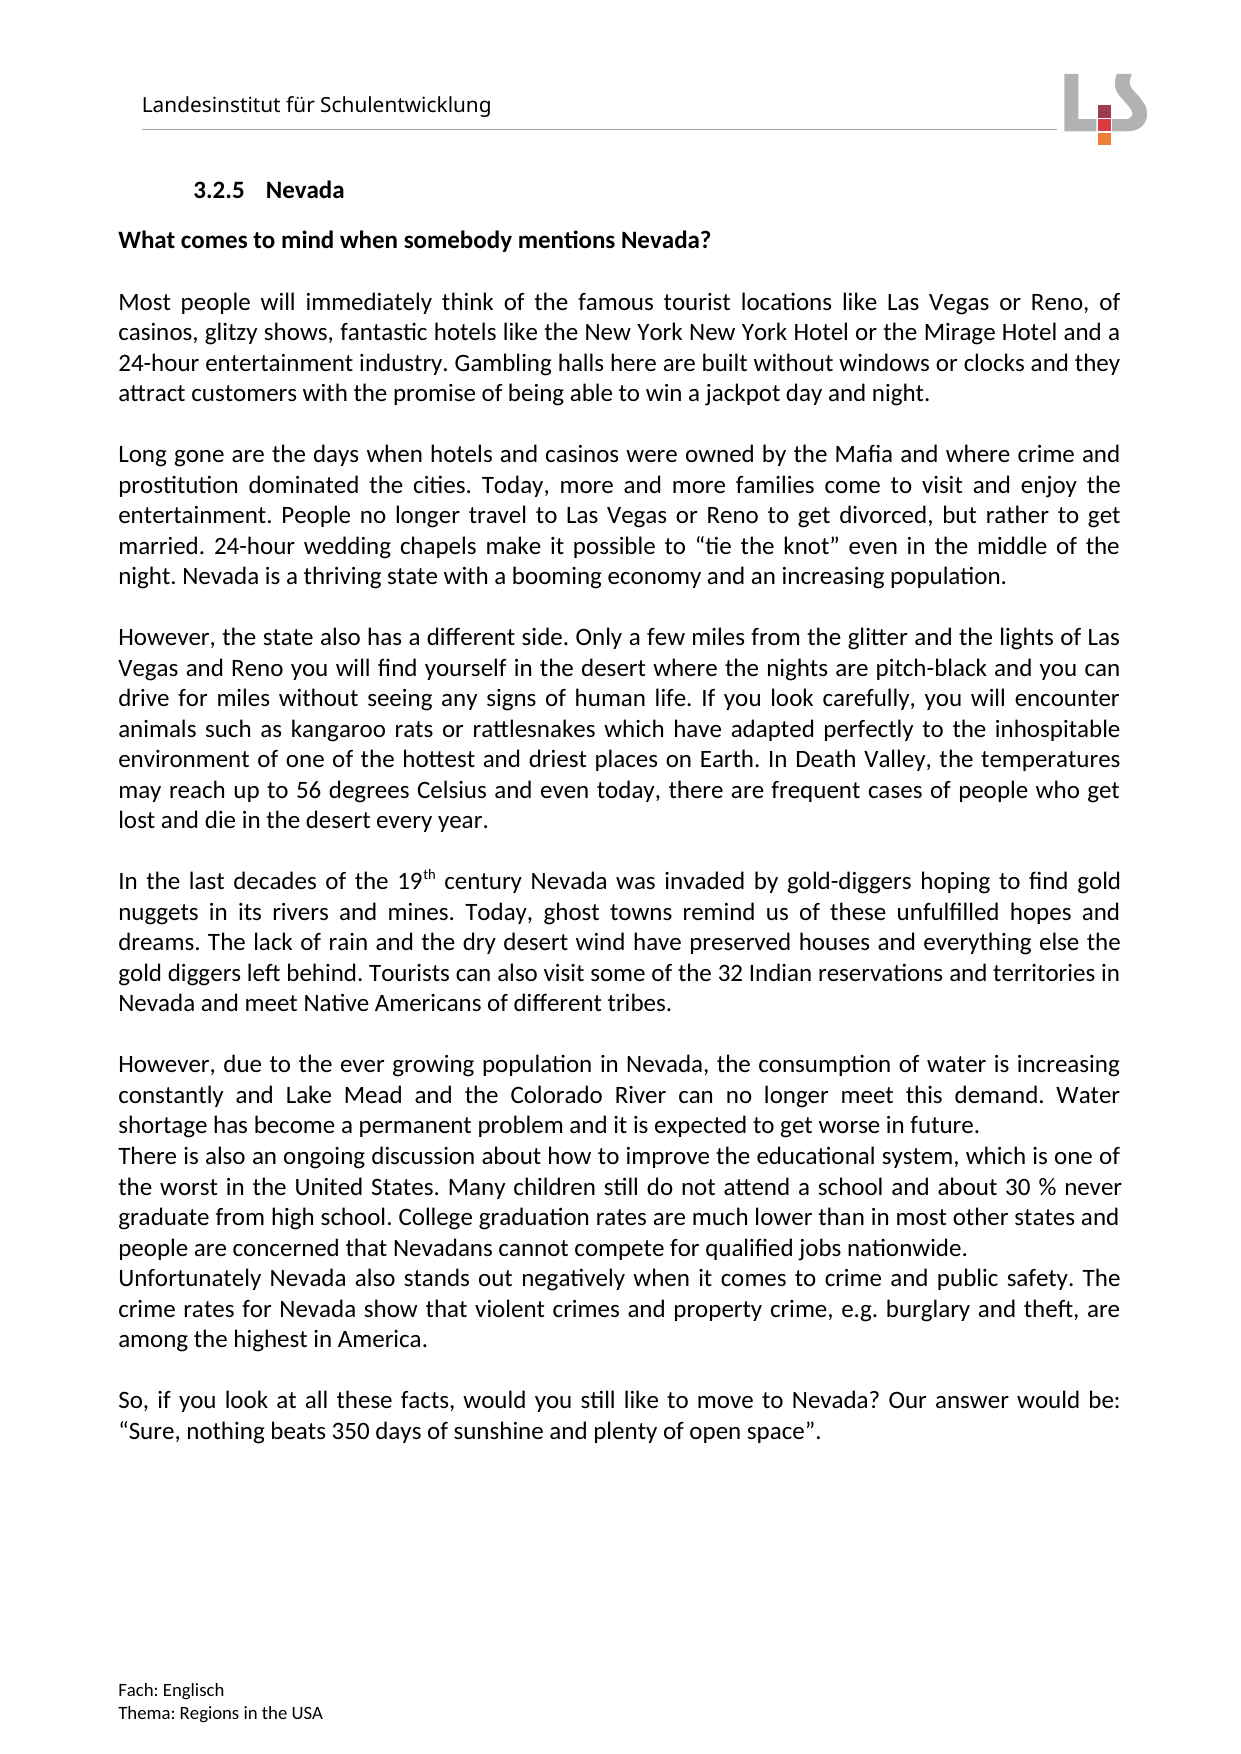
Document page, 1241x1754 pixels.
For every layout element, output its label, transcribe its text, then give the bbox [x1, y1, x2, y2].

text However, the state also has a different side. Only a few miles from the glitter and the lights of Las Vegas and Reno you will find yourself in the desert where the nights are pitch-black and you can drive for miles without seeing any signs of human life. If you look carefully, you will encounter animals such as kangaroo rats or rattlesnakes which have adapted perfectly to the inhospitable environment of one of the hottest and driest places on Earth. In Death Valley, the temperatures may reach up to 56 degrees Celsius and even today, there are frequent cases of people who get lost and die in the desert every year. [118, 621, 1122, 835]
text However, due to the ever growing population in Nevada, the consumption of water is increasing constantly and Lake Mead and the Colorado River can no longer meet this demand. Water shortage has become a permanent problem and it is expected to get worse in future. [118, 1049, 1122, 1140]
text What comes to mind when somebody mentions Nevada? [118, 224, 1122, 255]
text There is also an ongoing discussion about how to improve the educational system, which is one of the worst in the United States. Many children still do not attend a school and about 30 % never graduate from high school. College graduation rates are much lower than in most other states and people are concerned that Nevadans cannot compete for qualified jobs nationwide. [118, 1140, 1122, 1262]
text Unfortunately Nevada also stands out negatively when it comes to crime and public safety. The crime rates for Nevada show that violent crimes and property crime, e.g. burglary and theft, are among the highest in America. [118, 1262, 1122, 1354]
text Long gone are the days when hotels and casinos were owned by the Mafia and where crime and prostitution dominated the cities. Today, more and more families come to visit and enjoy the entertainment. People no longer travel to Las Vegas or Reno to get divorced, but rather to get married. 24-hour wedding chapels make it possible to “tie the knot” even in the middle of the night. Nevada is a thriving state with a booming economy and an increasing population. [118, 438, 1122, 591]
text So, if you look at all these facts, would you still like to move to Nevada? Our answer would be: “Sure, nothing beats 350 days of sunshine and plenty of open space”. [118, 1384, 1122, 1445]
subtitle Nevada [193, 166, 1122, 206]
text Most people will immediately think of the famous tourist locations like Las Vegas or Reno, of casinos, glitzy shows, fantastic hotels like the New York New York Hotel or the Mirage Hotel and a 24-hour entertainment industry. Gambling halls here are built without windows or clocks and they attract customers with the promise of being able to win a jackpot day and night. [118, 286, 1122, 408]
text In the last decades of the 19th century Nevada was invaded by gold-diggers hoping to find gold nuggets in its rivers and mines. Today, ghost towns remind us of these unfulfilled hopes and dreams. The lack of rain and the dry desert wind have preserved houses and everything else the gold diggers left behind. Tourists can also visit some of the 32 Indian reservations and territories in Nevada and meet Native Americans of different tribes. [118, 866, 1122, 1018]
